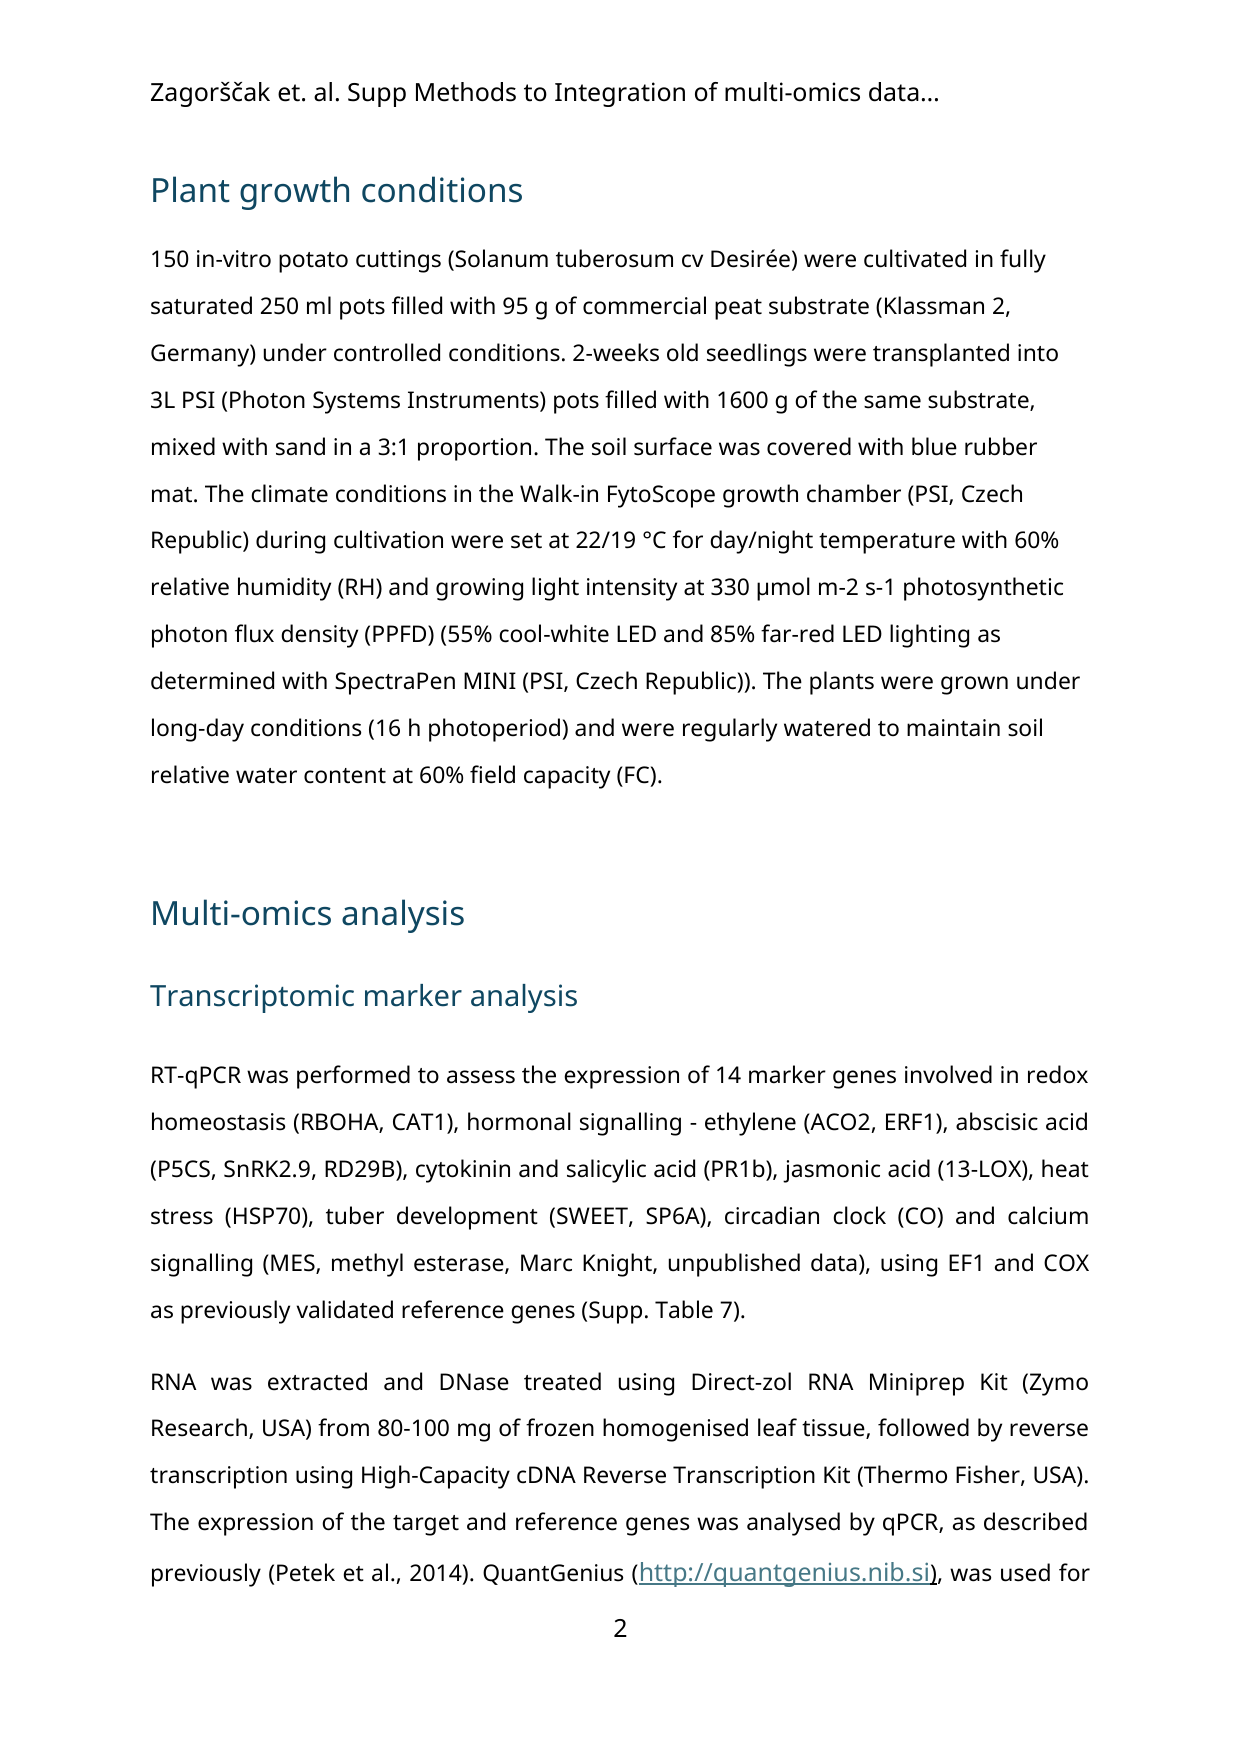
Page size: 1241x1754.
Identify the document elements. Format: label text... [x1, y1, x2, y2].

text RT-qPCR was performed to assess the expression of 14 marker genes involved in redox homeostasis (RBOHA, CAT1), hormonal signalling - ethylene (ACO2, ERF1), abscisic acid (P5CS, SnRK2.9, RD29B), cytokinin and salicylic acid (PR1b), jasmonic acid (13-LOX), heat stress (HSP70), tuber development (SWEET, SP6A), circadian clock (CO) and calcium signalling (MES, methyl esterase, Marc Knight, unpublished data), using EF1 and COX as previously validated reference genes (Supp. Table 7). [150, 1059, 1090, 1325]
subtitle Multi-omics analysis [150, 890, 1090, 935]
subtitle Transcriptomic marker analysis [150, 975, 1090, 1014]
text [150, 1366, 1090, 1588]
text 150 in-vitro potato cuttings (Solanum tuberosum cv Desirée) were cultivated in fully saturated 250 ml pots filled with 95 g of commercial peat substrate (Klassman 2, Germany) under controlled conditions. 2-weeks old seedlings were transplanted into 3L PSI (Photon Systems Instruments) pots filled with 1600 g of the same substrate, mixed with sand in a 3:1 proportion. The soil surface was covered with blue rubber mat. The climate conditions in the Walk-in FytoScope growth chamber (PSI, Czech Republic) during cultivation were set at 22/19 °C for day/night temperature with 60% relative humidity (RH) and growing light intensity at 330 µmol m-2 s-1 photosynthetic photon flux density (PPFD) (55% cool-white LED and 85% far-red LED lighting as determined with SpectraPen MINI (PSI, Czech Republic)). The plants were grown under long-day conditions (16 h photoperiod) and were regularly watered to maintain soil relative water content at 60% field capacity (FC). [150, 243, 1090, 790]
subtitle Plant growth conditions [150, 167, 1090, 212]
